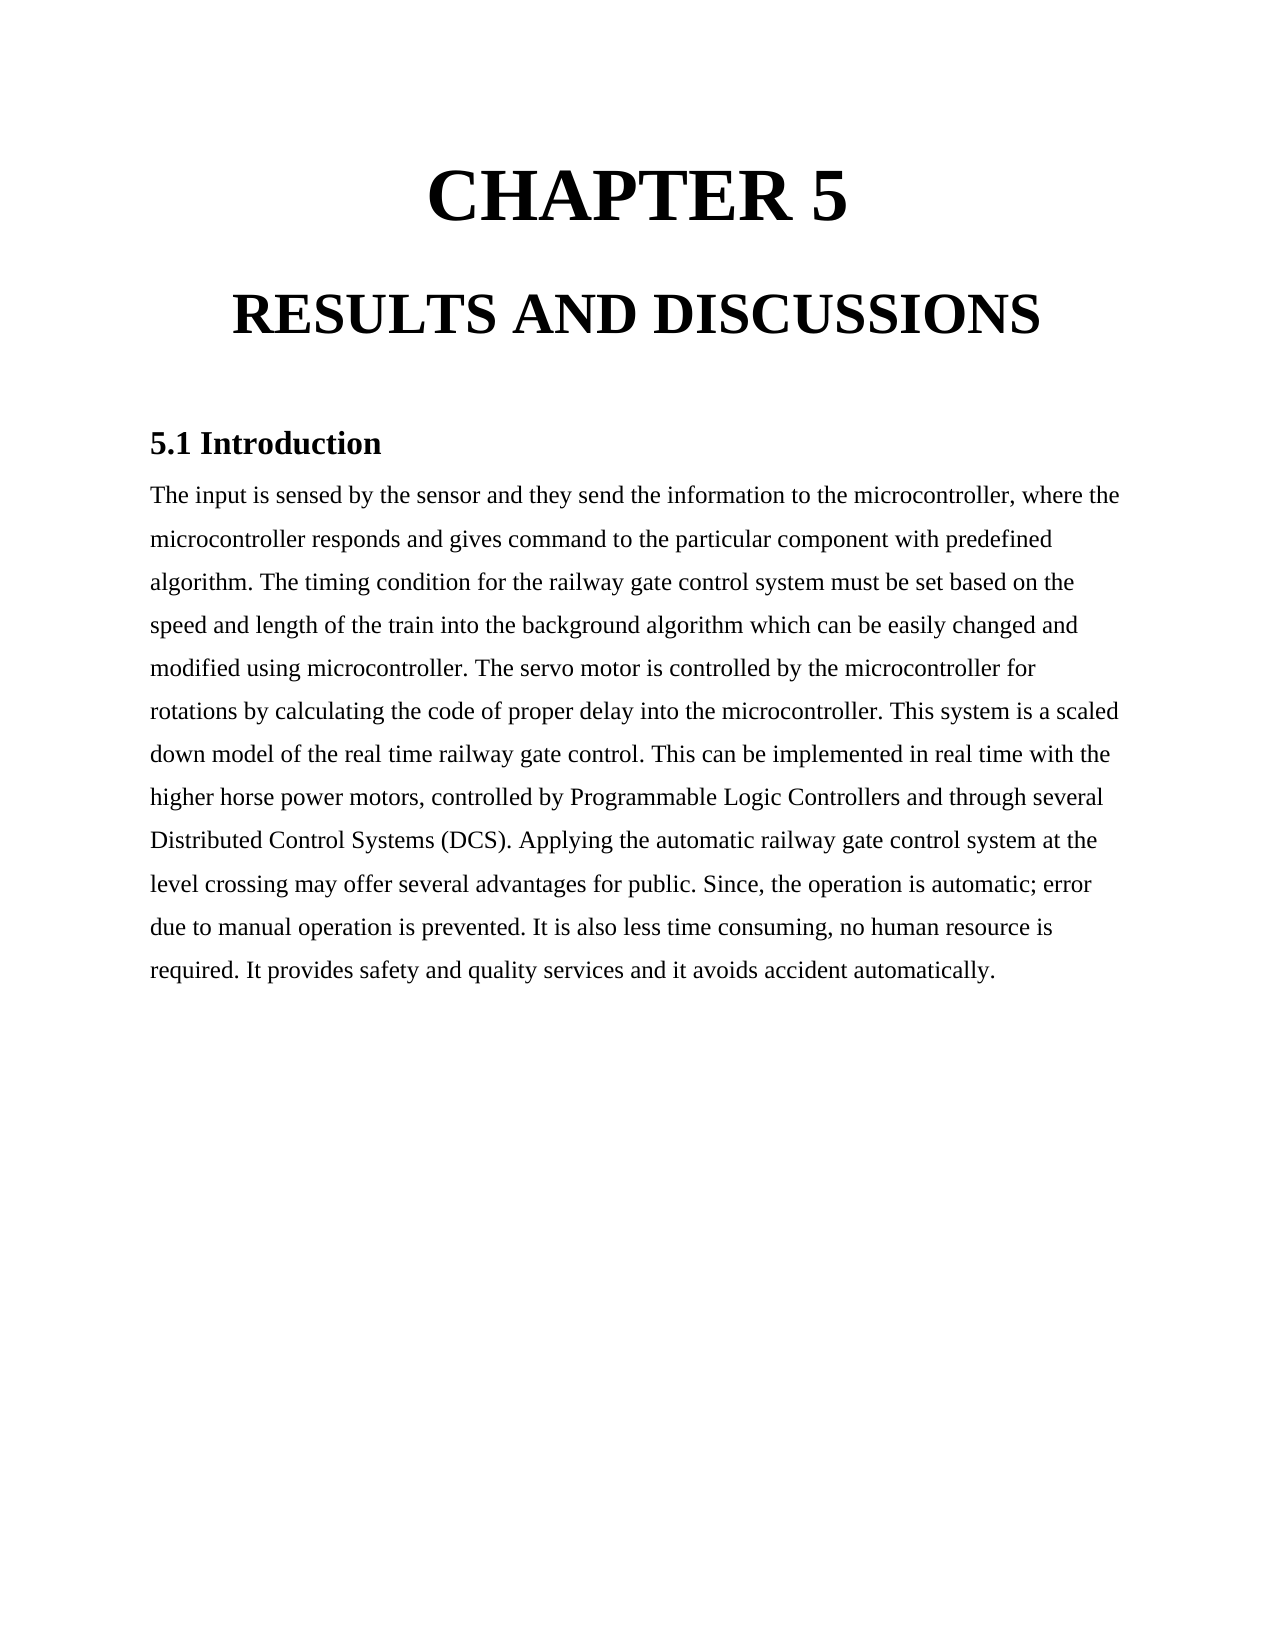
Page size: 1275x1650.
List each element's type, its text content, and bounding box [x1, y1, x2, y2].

text CHAPTER 5 [150, 150, 1125, 236]
text 5.1 Introduction [150, 423, 1125, 461]
text RESULTS AND DISCUSSIONS [150, 279, 1125, 346]
text The input is sensed by the sensor and they send the information to the microcontroller, where the microcontroller responds and gives command to the particular component with predefined algorithm. The timing condition for the railway gate control system must be set based on the speed and length of the train into the background algorithm which can be easily changed and modified using microcontroller. The servo motor is controlled by the microcontroller for rotations by calculating the code of proper delay into the microcontroller. This system is a scaled down model of the real time railway gate control. This can be implemented in real time with the higher horse power motors, controlled by Programmable Logic Controllers and through several Distributed Control Systems (DCS). Applying the automatic railway gate control system at the level crossing may offer several advantages for public. Since, the operation is automatic; error due to manual operation is prevented. It is also less time consuming, no human resource is required. It provides safety and quality services and it avoids accident automatically. [150, 481, 1125, 984]
